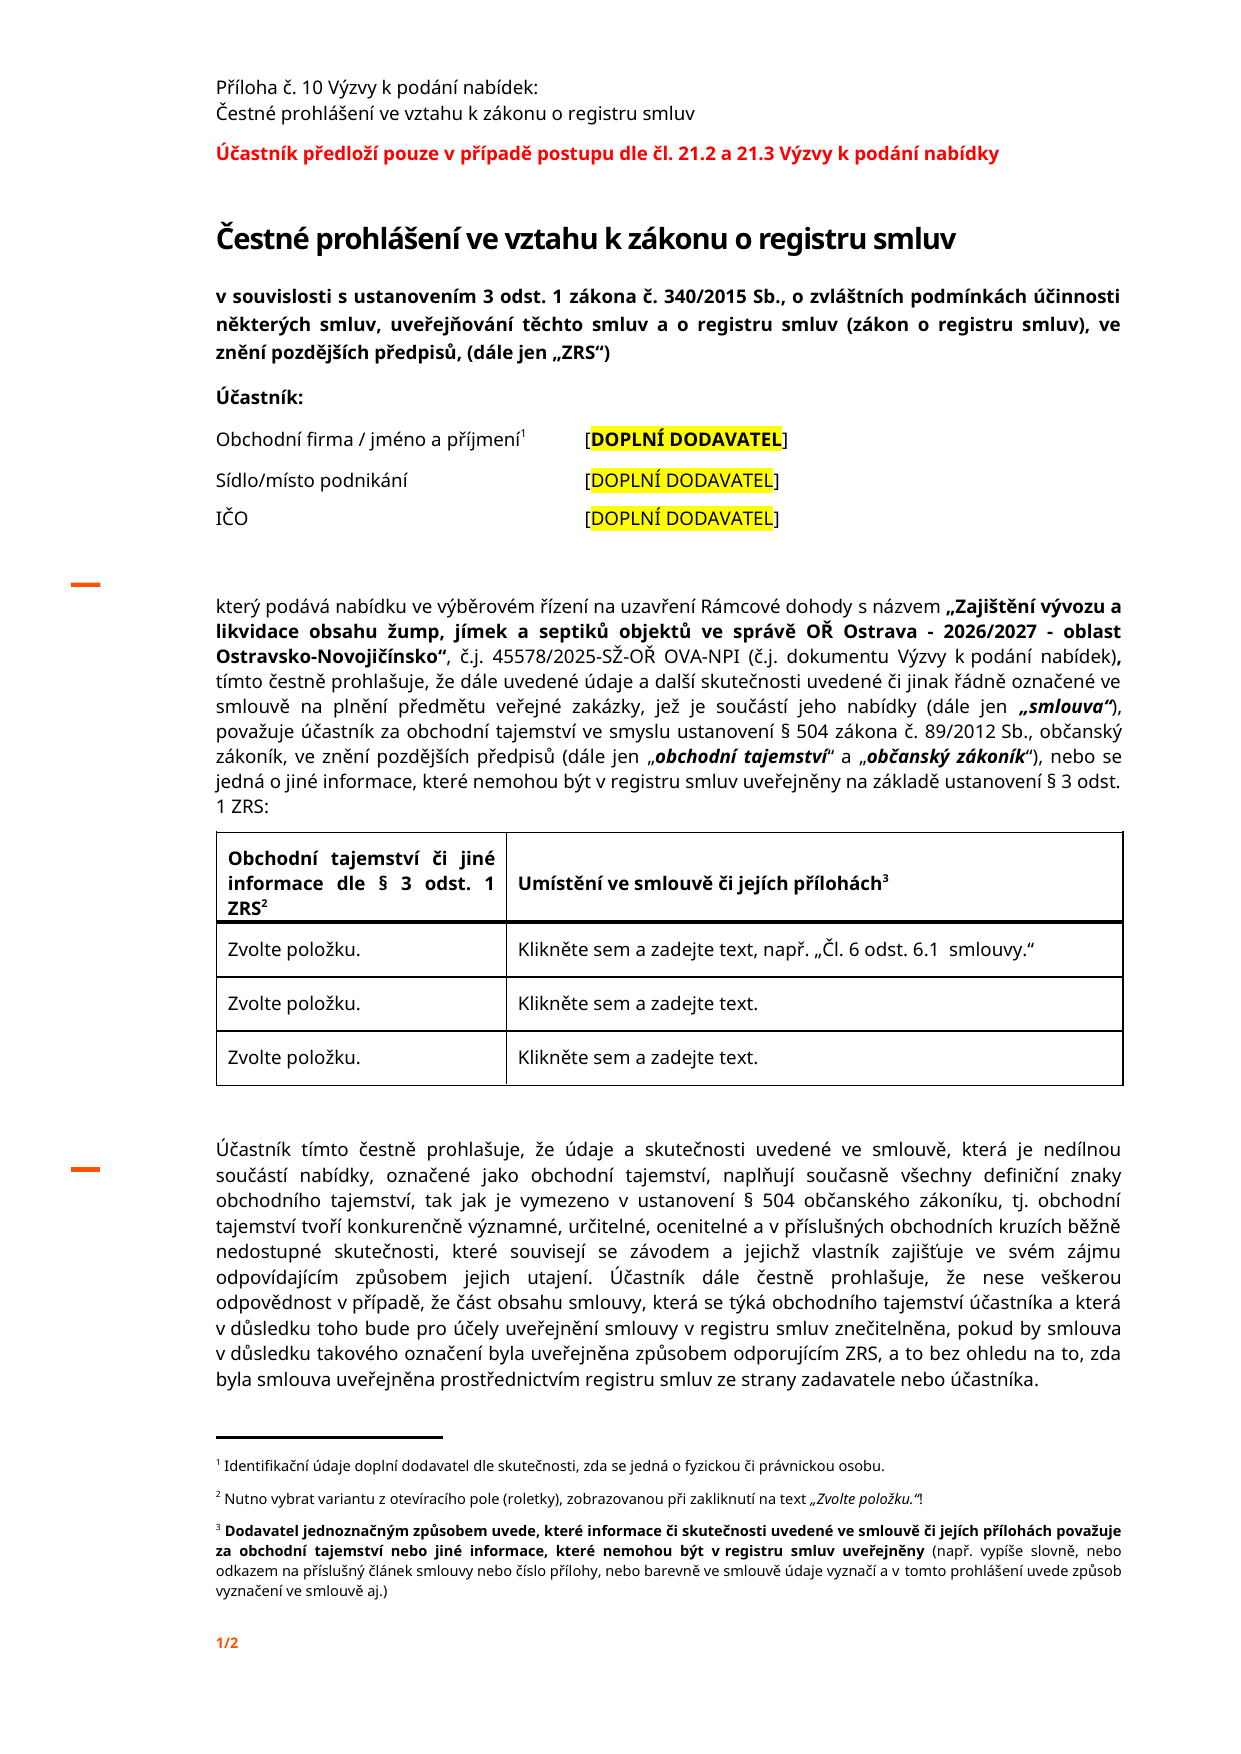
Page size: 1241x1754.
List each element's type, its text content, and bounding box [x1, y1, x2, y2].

text Účastník: [216, 379, 1122, 410]
table_header Obchodní tajemství či jiné informace dle § 3 odst. 1 ZRS [217, 833, 506, 920]
text IČO [773, 506, 1122, 531]
title Čestné prohlášení ve vztahu k zákonu o registru smluv [216, 218, 1122, 258]
text IČO [216, 506, 591, 531]
text Účastník tímto čestně prohlašuje, že údaje a skutečnosti uvedené ve smlouvě, která je nedílnou součástí nabídky, označené jako obchodní tajemství, naplňují současně všechny definiční znaky obchodního tajemství, tak jak je vymezeno v ustanovení § 504 občanského zákoníku, tj. obchodní tajemství tvoří konkurenčně významné, určitelné, ocenitelné a v příslušných obchodních kruzích běžně nedostupné skutečnosti, které souvisejí se závodem a jejichž vlastník zajišťuje ve svém zájmu odpovídajícím způsobem jejich utajení. Účastník dále čestně prohlašuje, že nese veškerou odpovědnost v případě, že část obsahu smlouvy, která se týká obchodního tajemství účastníka a která v důsledku toho bude pro účely uveřejnění smlouvy v registru smluv znečitelněna, pokud by smlouva v důsledku takového označení byla uveřejněna způsobem odporujícím ZRS, a to bez ohledu na to, zda byla smlouva uveřejněna prostřednictvím registru smluv ze strany zadavatele nebo účastníka. [216, 1137, 1122, 1392]
table_cell [217, 978, 506, 1030]
text Obchodní firma / jméno a příjmení [216, 423, 1122, 452]
text v souvislosti s ustanovením 3 odst. 1 zákona č. 340/2015 Sb., o zvláštních podmínkách účinnosti některých smluv, uveřejňování těchto smluv a o registru smluv (zákon o registru smluv), ve znění pozdějších předpisů, (dále jen „ZRS“) [216, 283, 1122, 364]
text který podává nabídku ve výběrovém řízení na uzavření Rámcové dohody s názvem „Zajištění vývozu a likvidace obsahu žump, jímek a septiků objektů ve správě OŘ Ostrava - 2026/2027 - oblast Ostravsko-Novojičínsko“, č.j. 45578/2025-SŽ-OŘ OVA-NPI (č.j. dokumentu Výzvy k podání nabídek), tímto čestně prohlašuje, že dále uvedené údaje a další skutečnosti uvedené či jinak řádně označené ve smlouvě na plnění předmětu veřejné zakázky, jež je součástí jeho nabídky (dále jen „smlouva“), považuje účastník za obchodní tajemství ve smyslu ustanovení § 504 zákona č. 89/2012 Sb., občanský zákoník, ve znění pozdějších předpisů (dále jen „obchodní tajemství“ a „občanský zákoník“), nebo se jedná o jiné informace, které nemohou být v registru smluv uveřejněny na základě ustanovení § 3 odst. 1 ZRS: [216, 594, 1122, 819]
table_header Umístění ve smlouvě či jejích přílohách [507, 833, 1122, 920]
table_cell [217, 924, 506, 976]
table_cell [217, 1032, 506, 1084]
text Sídlo/místo podnikání [DOPLNÍ DODAVATEL] [216, 464, 1122, 493]
